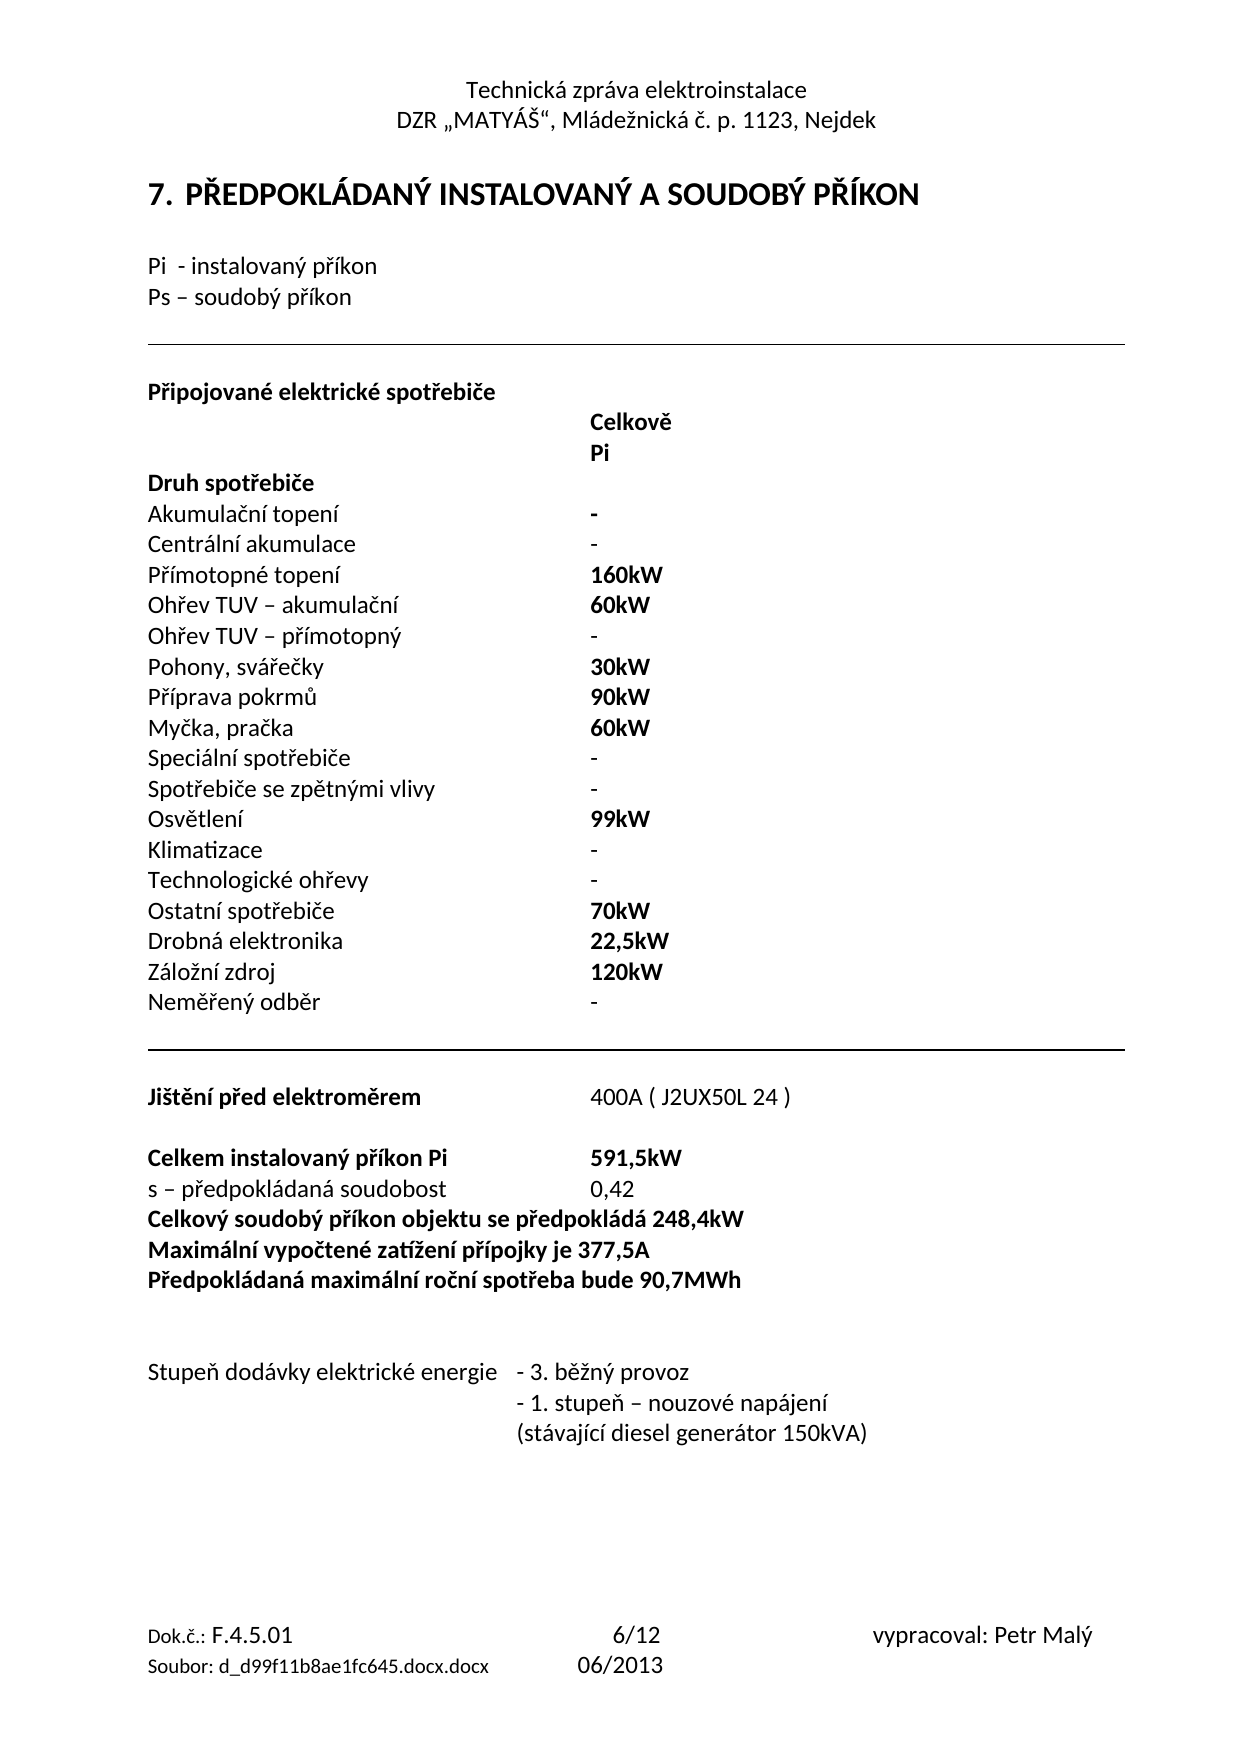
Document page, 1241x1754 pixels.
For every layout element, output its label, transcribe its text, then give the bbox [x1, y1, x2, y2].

text Připojované elektrické spotřebiče [148, 376, 1125, 406]
text Ohřev TUV – akumulační 60kW [148, 589, 1125, 620]
text Drobná elektronika 22,5kW [148, 925, 1125, 956]
text Pi - instalovaný příkon [148, 250, 1125, 281]
text Centrální akumulace - [148, 528, 1125, 559]
text Klimatizace - [148, 834, 1125, 864]
text Ohřev TUV – přímotopný - [148, 620, 1125, 651]
text Ps – soudobý příkon [148, 281, 1125, 311]
text Myčka, pračka 60kW [148, 712, 1125, 742]
text s – předpokládaná soudobost 0,42 [148, 1173, 1125, 1204]
text Příprava pokrmů 90kW [148, 681, 1125, 712]
text Pohony, svářečky 30kW [148, 651, 1125, 681]
text Spotřebiče se zpětnými vlivy - [148, 773, 1125, 803]
text Předpokládaná maximální roční spotřeba bude 90,7MWh [148, 1265, 1125, 1295]
text Druh spotřebiče [148, 467, 1125, 498]
text Celkově [148, 406, 1125, 437]
text Pi [148, 437, 1125, 467]
text Speciální spotřebiče - [148, 742, 1125, 773]
text Osvětlení 99kW [148, 803, 1125, 834]
text (stávající diesel generátor 150kVA) [443, 1417, 1125, 1448]
text Stupeň dodávky elektrické energie - 3. běžný provoz [148, 1356, 1125, 1387]
text Neměřený odběr - [148, 986, 1125, 1017]
text Akumulační topení - [148, 498, 1125, 528]
text Jištění před elektroměrem 400A ( J2UX50L 24 ) [148, 1082, 1125, 1112]
text Technologické ohřevy - [148, 864, 1125, 895]
text Přímotopné topení 160kW [148, 559, 1125, 589]
text Maximální vypočtené zatížení přípojky je 377,5A [148, 1234, 1125, 1265]
text - 1. stupeň – nouzové napájení [443, 1387, 1125, 1417]
subtitle PŘEDPOKLÁDANÝ INSTALOVANÝ A SOUDOBÝ PŘÍKON [148, 173, 1125, 213]
text Celkem instalovaný příkon Pi 591,5kW [148, 1143, 1125, 1173]
text Celkový soudobý příkon objektu se předpokládá 248,4kW [148, 1204, 1125, 1234]
text Záložní zdroj 120kW [148, 956, 1125, 986]
text Ostatní spotřebiče 70kW [148, 895, 1125, 925]
